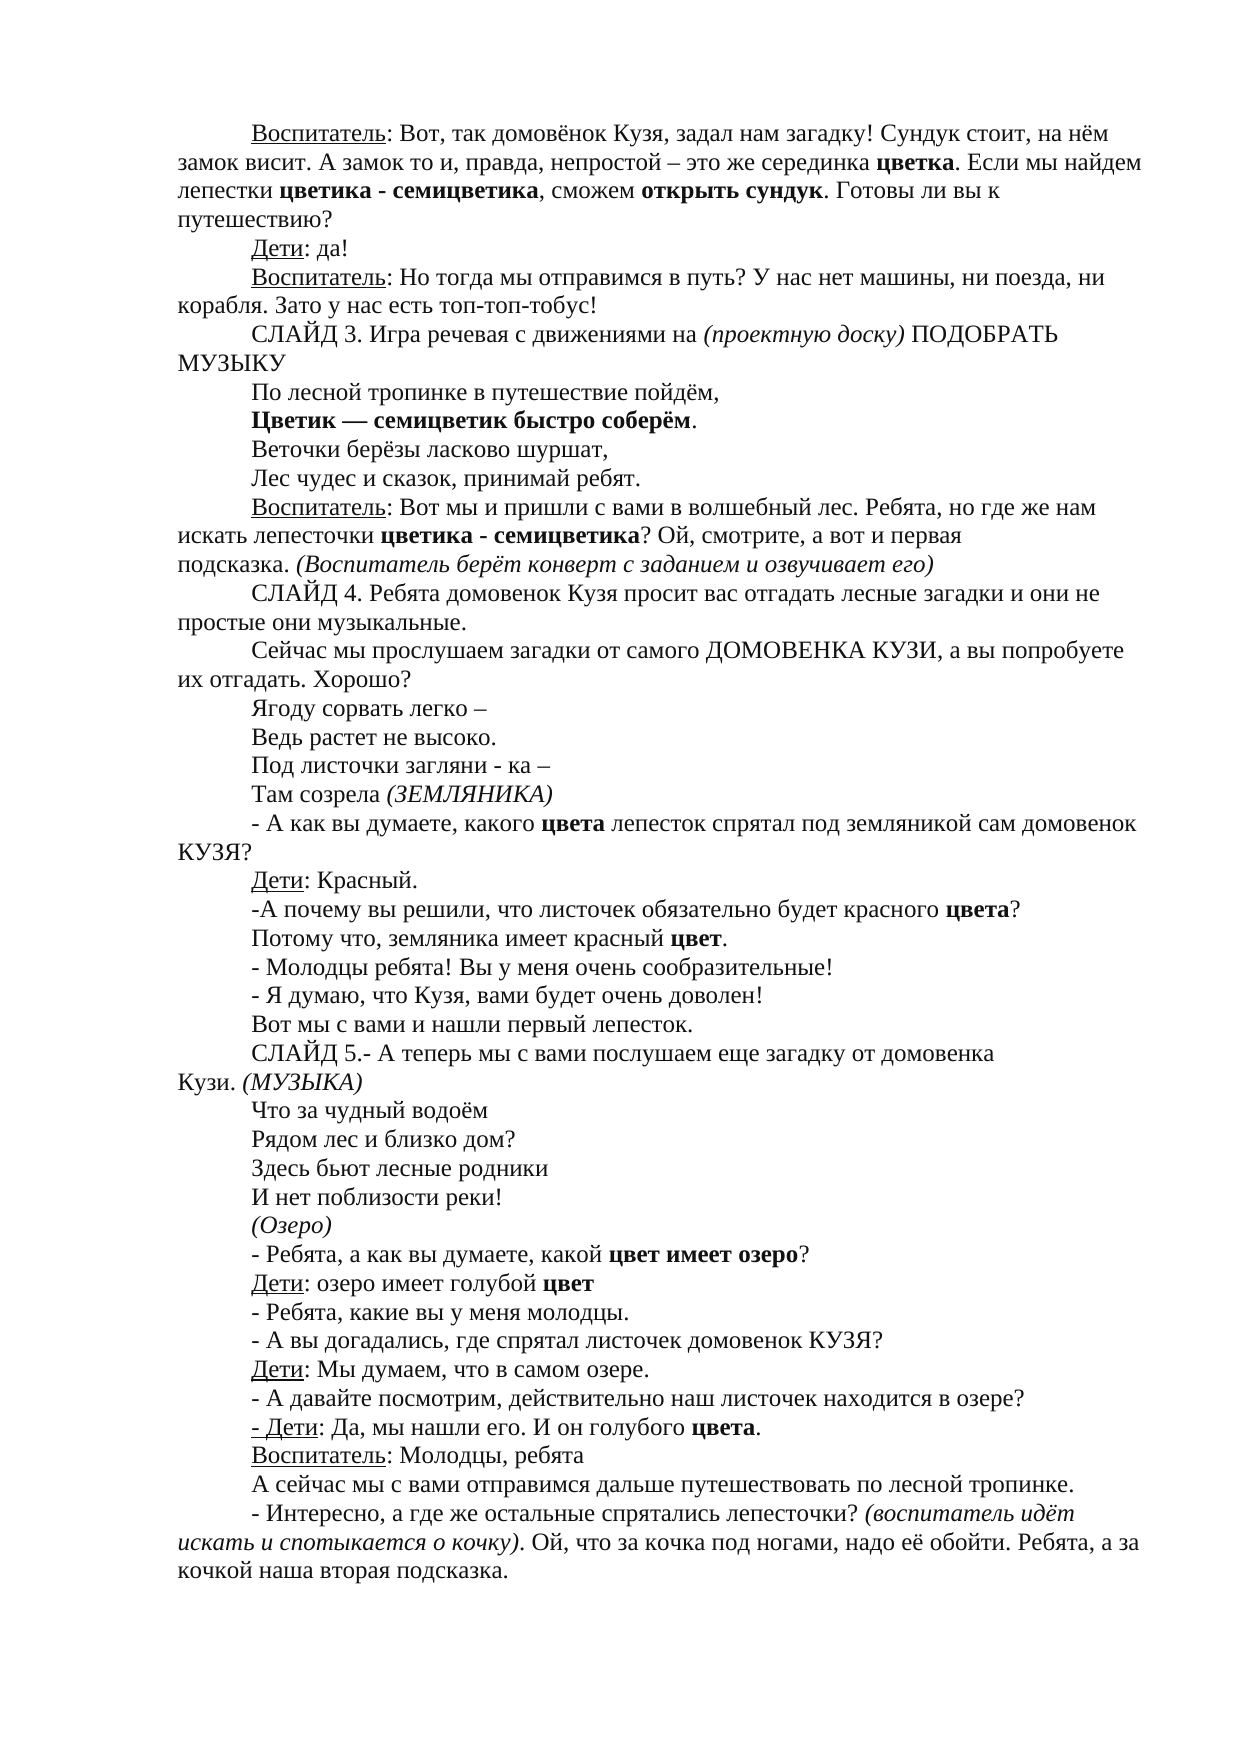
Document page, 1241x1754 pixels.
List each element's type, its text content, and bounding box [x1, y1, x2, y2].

text - Ребята, какие вы у меня молодцы. [177, 1297, 1152, 1326]
text - Я думаю, что Кузя, вами будет очень доволен! [177, 981, 1152, 1009]
text - Интересно, а где же остальные спрятались лепесточки? (воспитатель идёт искать и спотыкается о кочку). Ой, что за кочка под ногами, надо её обойти. Ребята, а за кочкой наша вторая подсказка. [177, 1498, 1152, 1584]
text Там созрела (ЗЕМЛЯНИКА) [177, 779, 1152, 808]
text - Молодцы ребята! Вы у меня очень сообразительные! [177, 952, 1152, 981]
text - Ребята, а как вы думаете, какой цвет имеет озеро? [177, 1239, 1152, 1268]
text И нет поблизости реки! [177, 1182, 1152, 1211]
text - Дети: Да, мы нашли его. И он голубого цвета. [177, 1412, 1152, 1441]
text Воспитатель: Но тогда мы отправимся в путь? У нас нет машины, ни поезда, ни корабля. Зато у нас есть топ-топ-тобус! [177, 262, 1152, 319]
text СЛАЙД 5.- А теперь мы с вами послушаем еще загадку от домовенка Кузи. (МУЗЫКА) [177, 1038, 1152, 1096]
text Дети: Красный. [177, 866, 1152, 894]
text А сейчас мы с вами отправимся дальше путешествовать по лесной тропинке. [177, 1469, 1152, 1498]
text Дети: да! [177, 233, 1152, 262]
text - А давайте посмотрим, действительно наш листочек находится в озере? [177, 1383, 1152, 1412]
text Под листочки загляни - ка – [177, 751, 1152, 779]
text Дети: Мы думаем, что в самом озере. [177, 1354, 1152, 1383]
text Воспитатель: Молодцы, ребята [177, 1441, 1152, 1469]
text Здесь бьют лесные родники [177, 1153, 1152, 1182]
text Воспитатель: Вот, так домовёнок Кузя, задал нам загадку! Сундук стоит, на нём замок висит. А замок то и, правда, непростой – это же серединка цветка. Если мы найдем лепестки цветика - семицветика, сможем открыть сундук. Готовы ли вы к путешествию? [177, 118, 1152, 233]
text Ведь растет не высоко. [177, 722, 1152, 751]
text -А почему вы решили, что листочек обязательно будет красного цвета? [177, 894, 1152, 923]
text Веточки берёзы ласково шуршат, [177, 434, 1152, 463]
text Сейчас мы прослушаем загадки от самого ДОМОВЕНКА КУЗИ, а вы попробуете их отгадать. Хорошо? [177, 636, 1152, 693]
text Вот мы с вами и нашли первый лепесток. [177, 1009, 1152, 1038]
text Рядом лес и близко дом? [177, 1124, 1152, 1153]
text Воспитатель: Вот мы и пришли с вами в волшебный лес. Ребята, но где же нам искать лепесточки цветика - семицветика? Ой, смотрите, а вот и первая подсказка. (Воспитатель берёт конверт с заданием и озвучивает его) [177, 492, 1152, 578]
text Ягоду сорвать легко – [177, 693, 1152, 722]
text Цветик — семицветик быстро соберём. [177, 406, 1152, 434]
text СЛАЙД 3. Игра речевая с движениями на (проектную доску) ПОДОБРАТЬ МУЗЫКУ [177, 319, 1152, 377]
text (Озеро) [177, 1211, 1152, 1239]
text Дети: озеро имеет голубой цвет [177, 1268, 1152, 1297]
text СЛАЙД 4. Ребята домовенок Кузя просит вас отгадать лесные загадки и они не простые они музыкальные. [177, 578, 1152, 636]
text Лес чудес и сказок, принимай ребят. [177, 463, 1152, 492]
text По лесной тропинке в путешествие пойдём, [177, 377, 1152, 406]
text Потому что, земляника имеет красный цвет. [177, 923, 1152, 952]
text - А как вы думаете, какого цвета лепесток спрятал под земляникой сам домовенок КУЗЯ? [177, 808, 1152, 866]
text Что за чудный водоём [177, 1096, 1152, 1124]
text - А вы догадались, где спрятал листочек домовенок КУЗЯ? [177, 1326, 1152, 1354]
